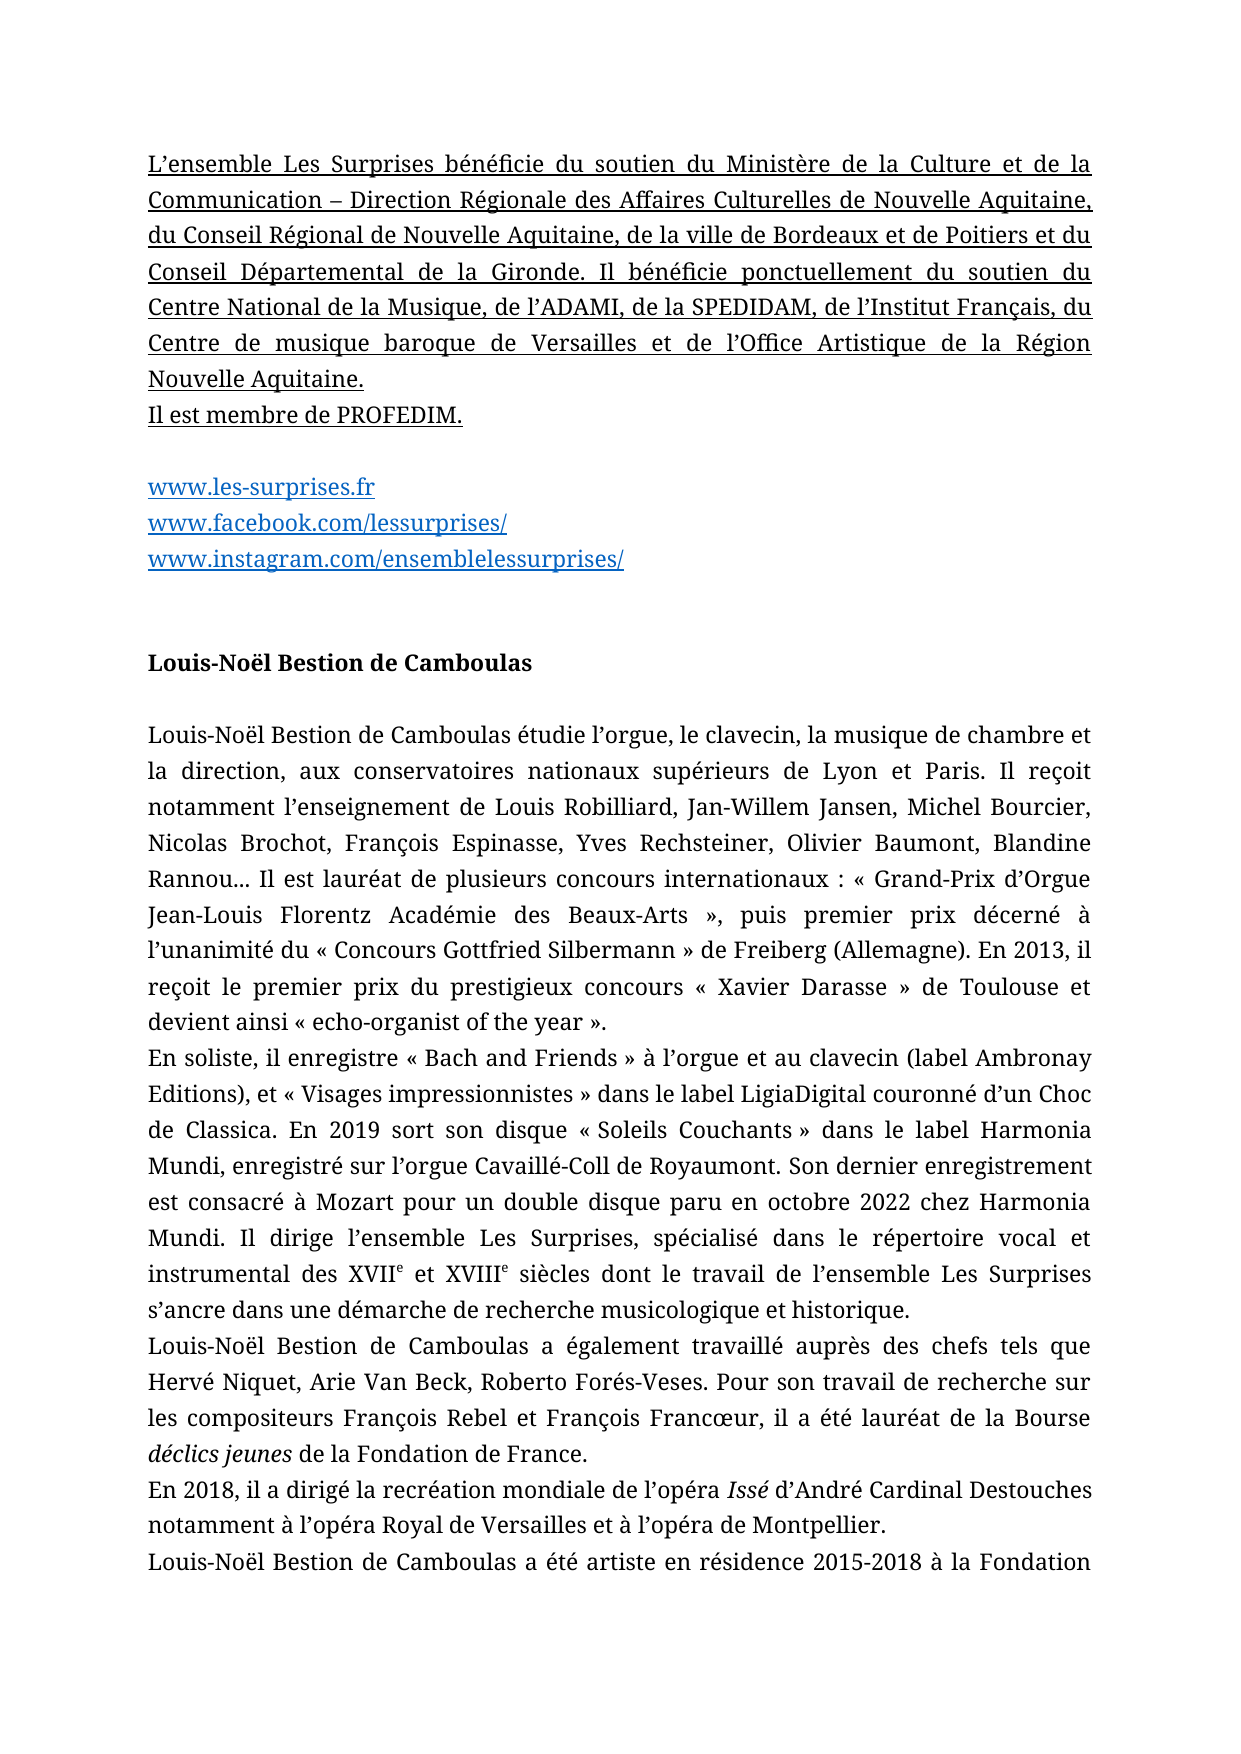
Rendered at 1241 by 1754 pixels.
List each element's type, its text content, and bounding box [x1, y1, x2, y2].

text L’ensemble Les Surprises bénéficie du soutien du Ministère de la Culture et de la Communication – Direction Régionale des Affaires Culturelles de Nouvelle Aquitaine, du Conseil Régional de Nouvelle Aquitaine, de la ville de Bordeaux et de Poitiers et du Conseil Départemental de la Gironde. Il bénéficie ponctuellement du soutien du Centre National de la Musique, de l’ADAMI, de la SPEDIDAM, de l’Institut Français, du Centre de musique baroque de Versailles et de l’Office Artistique de la Région Nouvelle Aquitaine. [148, 212, 1093, 318]
text L’ensemble Les Surprises bénéficie du soutien du Ministère de la Culture et de la Communication – Direction Régionale des Affaires Culturelles de Nouvelle Aquitaine, du Conseil Régional de Nouvelle Aquitaine, de la ville de Bordeaux et de Poitiers et du Conseil Départemental de la Gironde. Il bénéficie ponctuellement du soutien du Centre National de la Musique, de l’ADAMI, de la SPEDIDAM, de l’Institut Français, du Centre de musique baroque de Versailles et de l’Office Artistique de la Région Nouvelle Aquitaine. [148, 319, 1093, 394]
text www.facebook.com/lessurprises/ [148, 507, 1093, 538]
text www.les-surprises.fr [148, 471, 1093, 502]
text En 2018, il a dirigé la recréation mondiale de l’opéra Issé d’André Cardinal Destouches notamment à l’opéra Royal de Versailles et à l’opéra de Montpellier. [148, 1473, 1093, 1541]
text En soliste, il enregistre « Bach and Friends » à l’orgue et au clavecin (label Ambronay Editions), et « Visages impressionnistes » dans le label LigiaDigital couronné d’un Choc de Classica. En 2019 sort son disque « Soleils Couchants » dans le label Harmonia Mundi, enregistré sur l’orgue Cavaillé-Coll de Royaumont. Son dernier enregistrement est consacré à Mozart pour un double disque paru en octobre 2022 chez Harmonia Mundi. Il dirige l’ensemble Les Surprises, spécialisé dans le répertoire vocal et instrumental des XVIIe et XVIIIe siècles dont le travail de l’ensemble Les Surprises s’ancre dans une démarche de recherche musicologique et historique. [148, 1042, 1093, 1325]
text Il est membre de PROFEDIM. [148, 399, 1093, 430]
text L’ensemble Les Surprises bénéficie du soutien du Ministère de la Culture et de la Communication – Direction Régionale des Affaires Culturelles de Nouvelle Aquitaine, du Conseil Régional de Nouvelle Aquitaine, de la ville de Bordeaux et de Poitiers et du Conseil Départemental de la Gironde. Il bénéficie ponctuellement du soutien du Centre National de la Musique, de l’ADAMI, de la SPEDIDAM, de l’Institut Français, du Centre de musique baroque de Versailles et de l’Office Artistique de la Région Nouvelle Aquitaine. [148, 148, 1093, 210]
text Louis-Noël Bestion de Camboulas a également travaillé auprès des chefs tels que Hervé Niquet, Arie Van Beck, Roberto Forés-Veses. Pour son travail de recherche sur les compositeurs François Rebel et François Francœur, il a été lauréat de la Bourse déclics jeunes de la Fondation de France. [148, 1330, 1093, 1469]
text www.instagram.com/ensemblelessurprises/ [148, 543, 1093, 574]
text Louis-Noël Bestion de Camboulas étudie l’orgue, le clavecin, la musique de chambre et la direction, aux conservatoires nationaux supérieurs de Lyon et Paris. Il reçoit notamment l’enseignement de Louis Robilliard, Jan-Willem Jansen, Michel Bourcier, Nicolas Brochot, François Espinasse, Yves Rechsteiner, Olivier Baumont, Blandine Rannou... Il est lauréat de plusieurs concours internationaux : « Grand-Prix d’Orgue Jean-Louis Florentz Académie des Beaux-Arts », puis premier prix décerné à l’unanimité du « Concours Gottfried Silbermann » de Freiberg (Allemagne). En 2013, il reçoit le premier prix du prestigieux concours « Xavier Darasse » de Toulouse et devient ainsi « echo-organist of the year ». [148, 719, 1093, 1038]
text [148, 1545, 1093, 1577]
text Louis-Noël Bestion de Camboulas [148, 647, 1093, 678]
